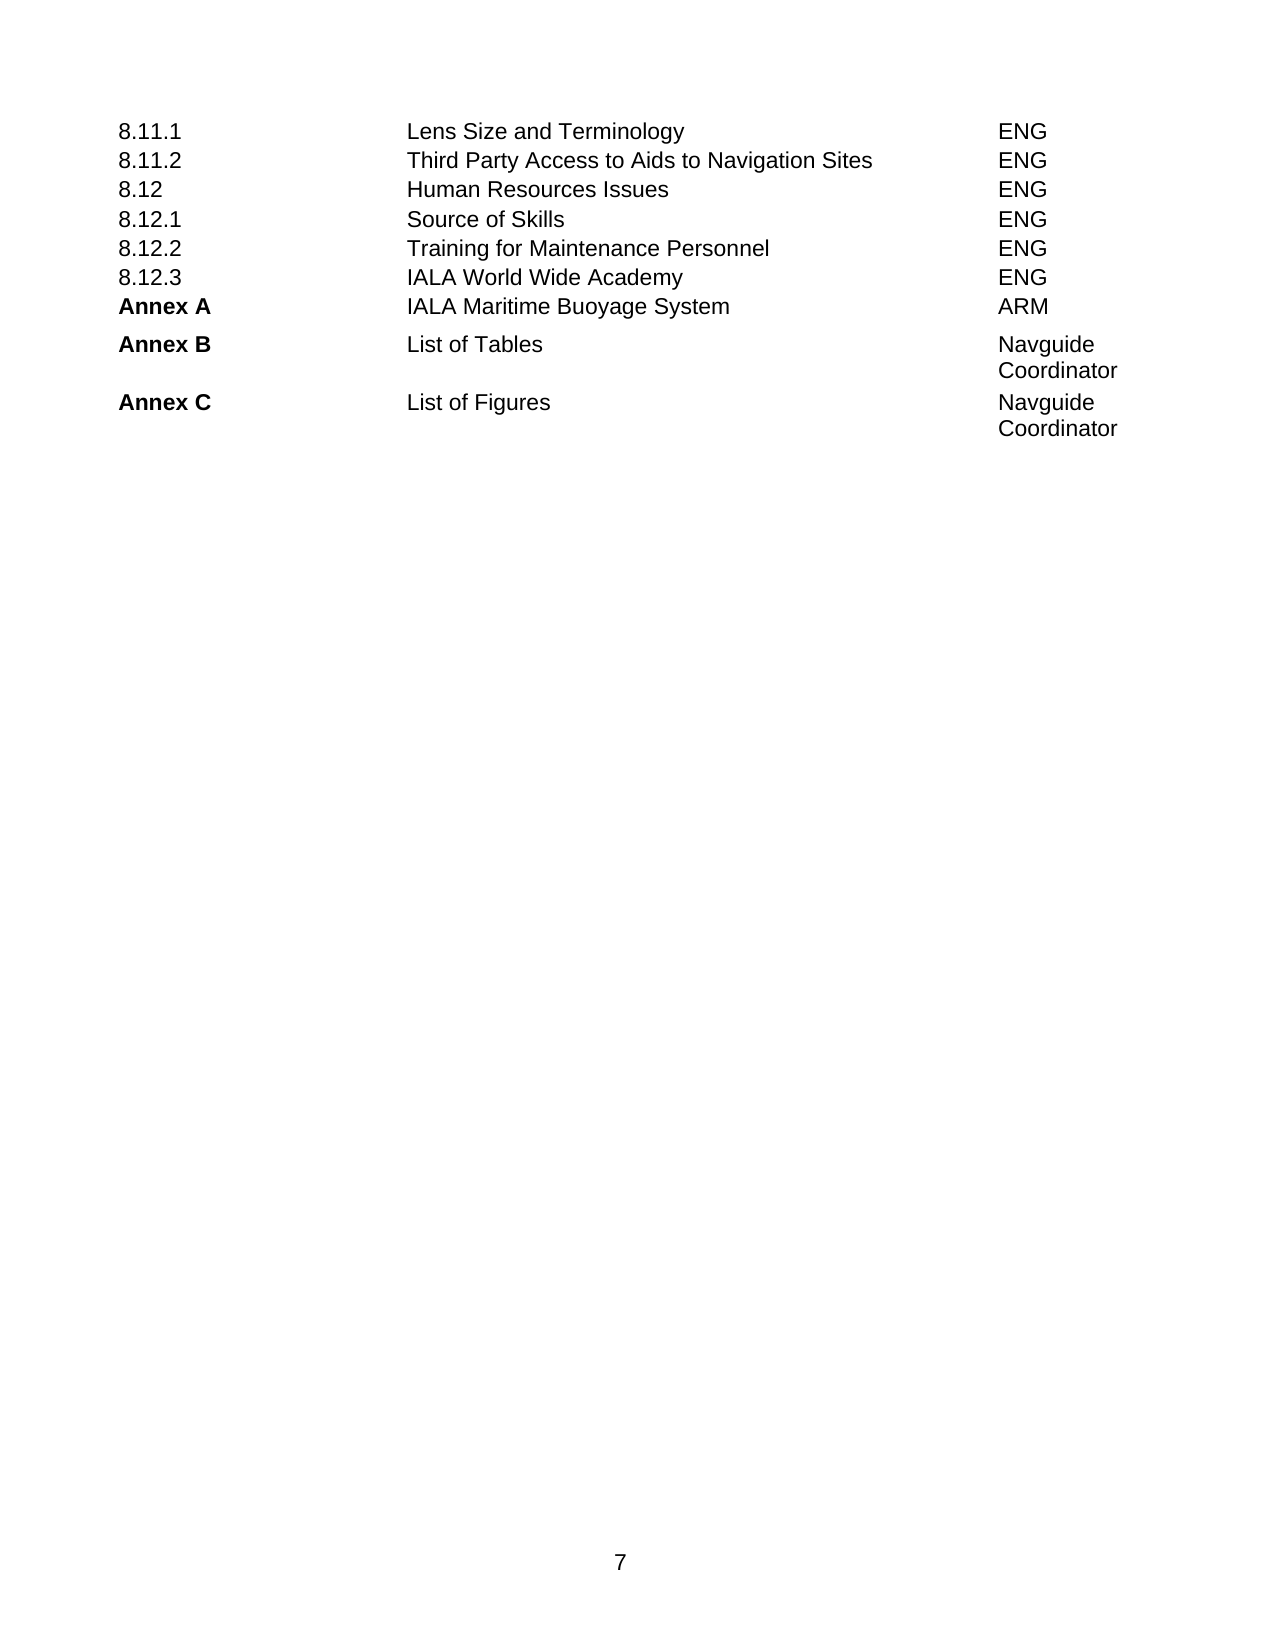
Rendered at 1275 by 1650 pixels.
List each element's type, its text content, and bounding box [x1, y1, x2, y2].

table_cell List of Figures [395, 389, 987, 447]
table_cell 8.12 [107, 176, 395, 206]
table_cell 8.12.1 [107, 206, 395, 235]
table_cell Navguide Coordinator [987, 331, 1168, 389]
table_cell ENG [987, 235, 1168, 264]
table_cell Annex B [107, 331, 395, 389]
table_cell Human Resources Issues [395, 176, 987, 206]
table_cell IALA World Wide Academy [395, 264, 987, 293]
table_cell 8.11.2 [107, 147, 395, 176]
table_cell Annex A [107, 293, 395, 331]
table_cell ENG [987, 176, 1168, 206]
table_cell Lens Size and Terminology [395, 118, 987, 147]
table_cell ENG [987, 264, 1168, 293]
table_cell ENG [987, 147, 1168, 176]
table_cell Navguide Coordinator [987, 389, 1168, 447]
table_cell ENG [987, 118, 1168, 147]
table_cell 8.11.1 [107, 118, 395, 147]
table_cell Training for Maintenance Personnel [395, 235, 987, 264]
table_cell Annex C [107, 389, 395, 447]
table_cell IALA Maritime Buoyage System [395, 293, 987, 331]
table_cell ENG [987, 206, 1168, 235]
table_cell 8.12.3 [107, 264, 395, 293]
table_cell Source of Skills [395, 206, 987, 235]
table_cell List of Tables [395, 331, 987, 389]
table_cell 8.12.2 [107, 235, 395, 264]
table_cell Third Party Access to Aids to Navigation Sites [395, 147, 987, 176]
table_cell ARM [987, 293, 1168, 331]
